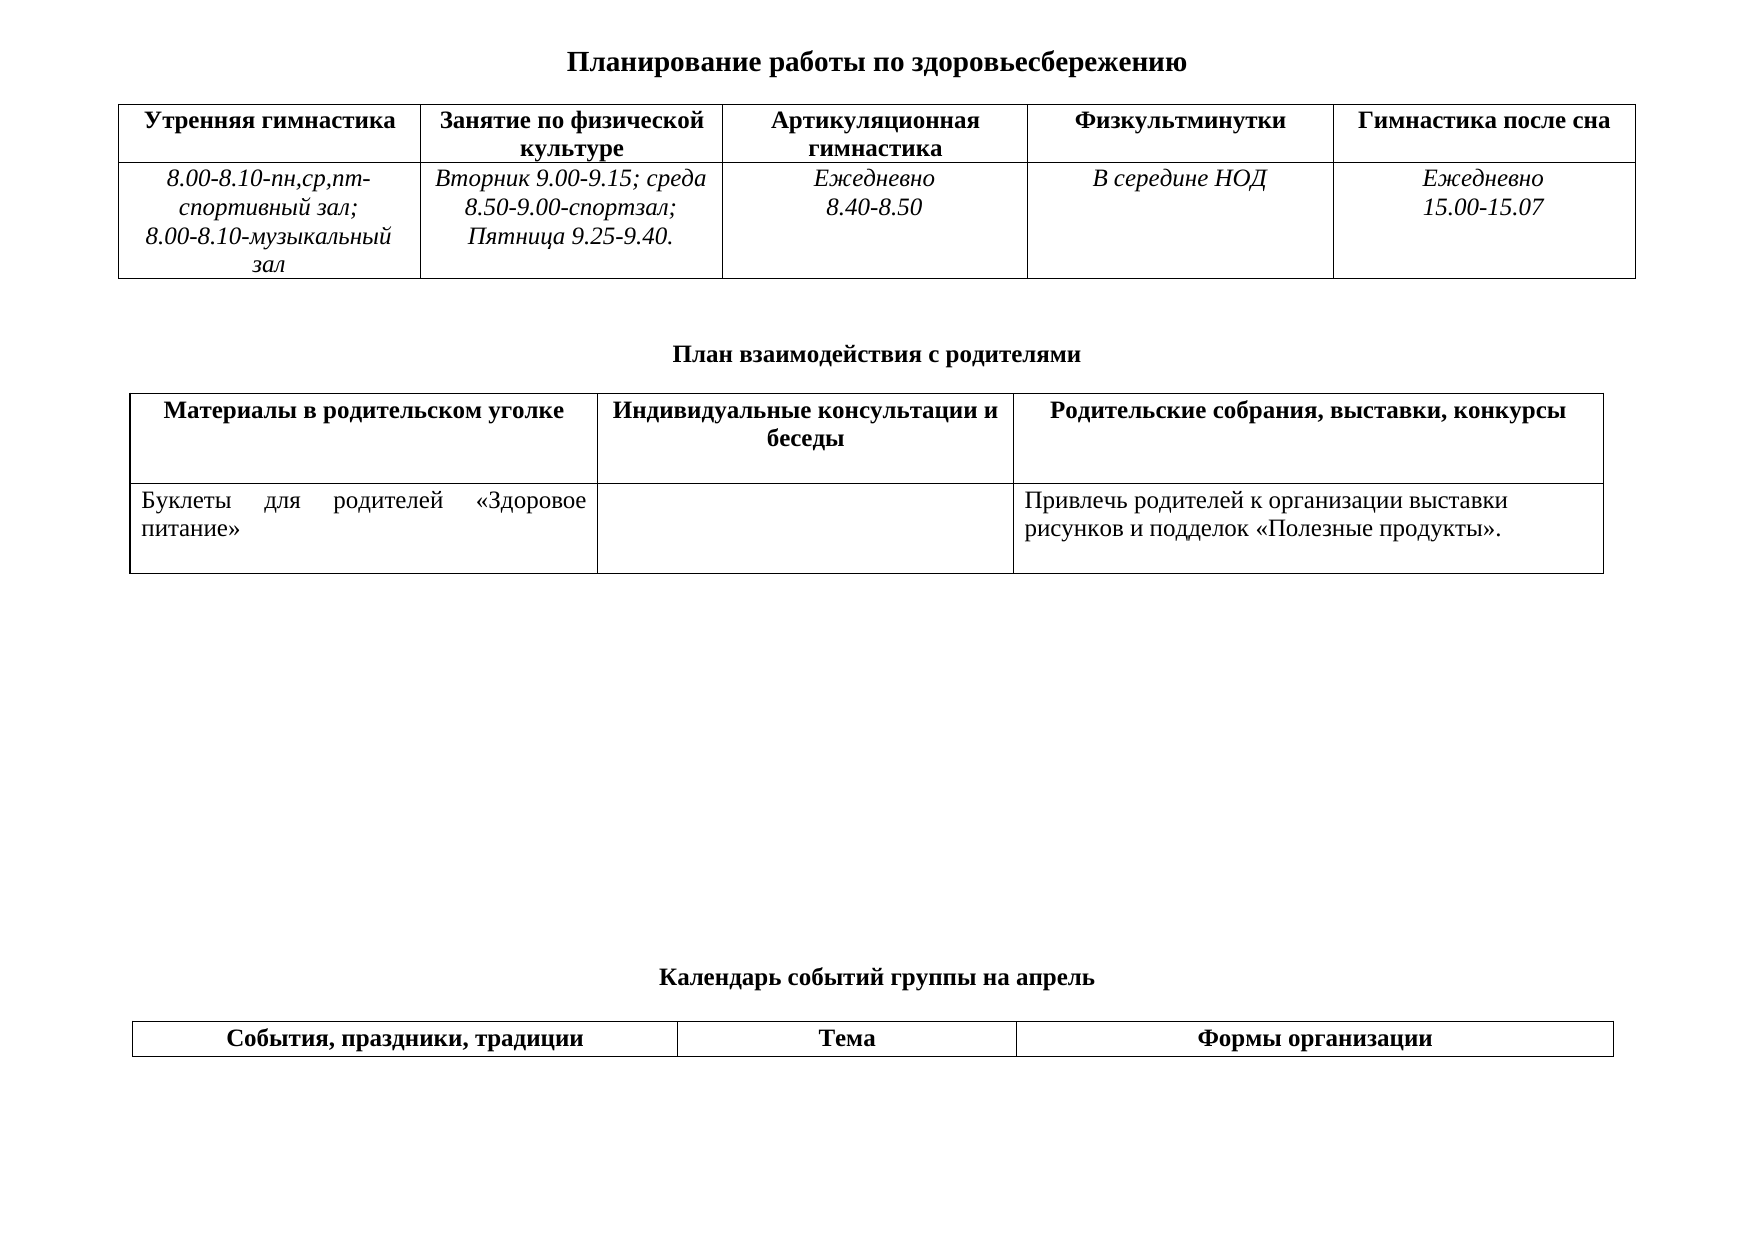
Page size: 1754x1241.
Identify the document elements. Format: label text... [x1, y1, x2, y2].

table_header Гимнастика после сна [1334, 105, 1635, 162]
table_cell Ежедневно 15.00-15.07 [1334, 163, 1635, 278]
table_header Утренняя гимнастика [119, 105, 420, 162]
table_header Артикуляционная гимнастика [723, 105, 1027, 162]
table_cell Буклеты для родителей «Здоровое питание» [131, 484, 597, 573]
text План взаимодействия с родителями [118, 339, 1636, 367]
table_cell [598, 484, 1013, 573]
table_cell 8.00-8.10-пн,ср,пт-спортивный зал; 8.00-8.10-музыкальный зал [119, 163, 420, 278]
text Планирование работы по здоровьесбережению [118, 44, 1636, 78]
table_cell В середине НОД [1028, 163, 1333, 278]
table_header Формы организации [1017, 1022, 1613, 1056]
table_header Занятие по физической культуре [421, 105, 722, 162]
table_cell Привлечь родителей к организации выставки рисунков и подделок «Полезные продукты». [1014, 484, 1603, 573]
table_header Физкультминутки [1028, 105, 1333, 162]
table_cell Ежедневно 8.40-8.50 [723, 163, 1027, 278]
table_header Индивидуальные консультации и беседы [598, 394, 1013, 483]
table_header События, праздники, традиции [133, 1022, 677, 1056]
table_header Материалы в родительском уголке [131, 394, 597, 483]
table_cell Вторник 9.00-9.15; среда 8.50-9.00-спортзал; Пятница 9.25-9.40. [421, 163, 722, 278]
table_header Тема [678, 1022, 1016, 1056]
table_header Родительские собрания, выставки, конкурсы [1014, 394, 1603, 483]
text Календарь событий группы на апрель [118, 962, 1636, 991]
